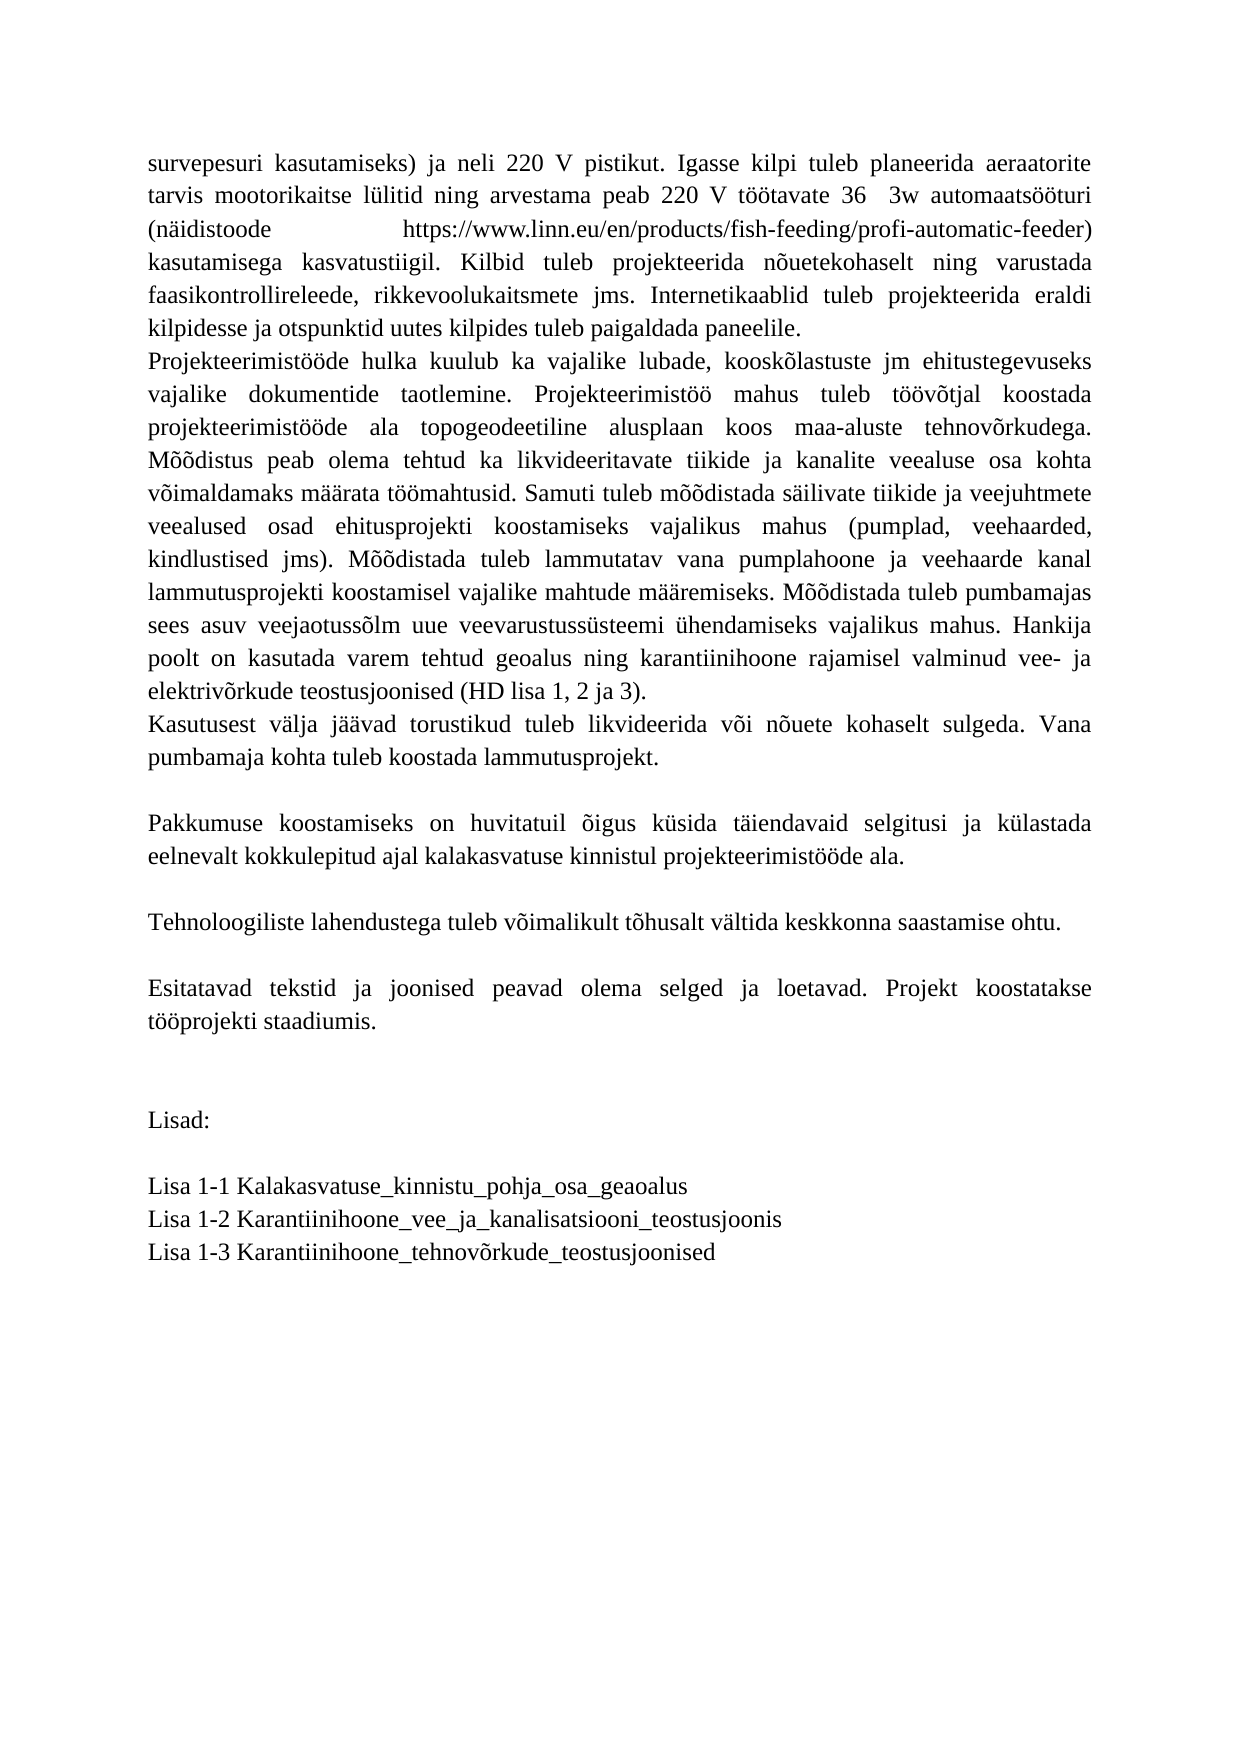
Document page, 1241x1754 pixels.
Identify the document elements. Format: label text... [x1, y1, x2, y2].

text Tehnoloogiliste lahendustega tuleb võimalikult tõhusalt vältida keskkonna saastamise ohtu. [148, 907, 1093, 936]
text Projekteerimistööde hulka kuulub ka vajalike lubade, kooskõlastuste jm ehitustegevuseks vajalike dokumentide taotlemine. Projekteerimistöö mahus tuleb töövõtjal koostada projekteerimistööde ala topogeodeetiline alusplaan koos maa-aluste tehnovõrkudega. Mõõdistus peab olema tehtud ka likvideeritavate tiikide ja kanalite veealuse osa kohta võimaldamaks määrata töömahtusid. Samuti tuleb mõõdistada säilivate tiikide ja veejuhtmete veealused osad ehitusprojekti koostamiseks vajalikus mahus (pumplad, veehaarded, kindlustised jms). Mõõdistada tuleb lammutatav vana pumplahoone ja veehaarde kanal lammutusprojekti koostamisel vajalike mahtude määremiseks. Mõõdistada tuleb pumbamajas sees asuv veejaotussõlm uue veevarustussüsteemi ühendamiseks vajalikus mahus. Hankija poolt on kasutada varem tehtud geoalus ning karantiinihoone rajamisel valminud vee- ja elektrivõrkude teostusjoonised (HD lisa 1, 2 ja 3). [148, 346, 1093, 705]
text Pakkumuse koostamiseks on huvitatuil õigus küsida täiendavaid selgitusi ja külastada eelnevalt kokkulepitud ajal kalakasvatuse kinnistul projekteerimistööde ala. [148, 808, 1093, 870]
list Lisa 1-2 Karantiinihoone_vee_ja_kanalisatsiooni_teostusjoonis [148, 1204, 1093, 1233]
list Lisad: [148, 1105, 1093, 1134]
list Lisa 1-3 Karantiinihoone_tehnovõrkude_teostusjoonised [148, 1237, 1093, 1266]
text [148, 148, 1093, 341]
list Lisa 1-1 Kalakasvatuse_kinnistu_pohja_osa_geaoalus [148, 1171, 1093, 1200]
text Kasutusest välja jäävad torustikud tuleb likvideerida või nõuete kohaselt sulgeda. Vana pumbamaja kohta tuleb koostada lammutusprojekt. [148, 709, 1093, 771]
list Esitatavad tekstid ja joonised peavad olema selged ja loetavad. Projekt koostatakse tööprojekti staadiumis. [148, 973, 1093, 1035]
